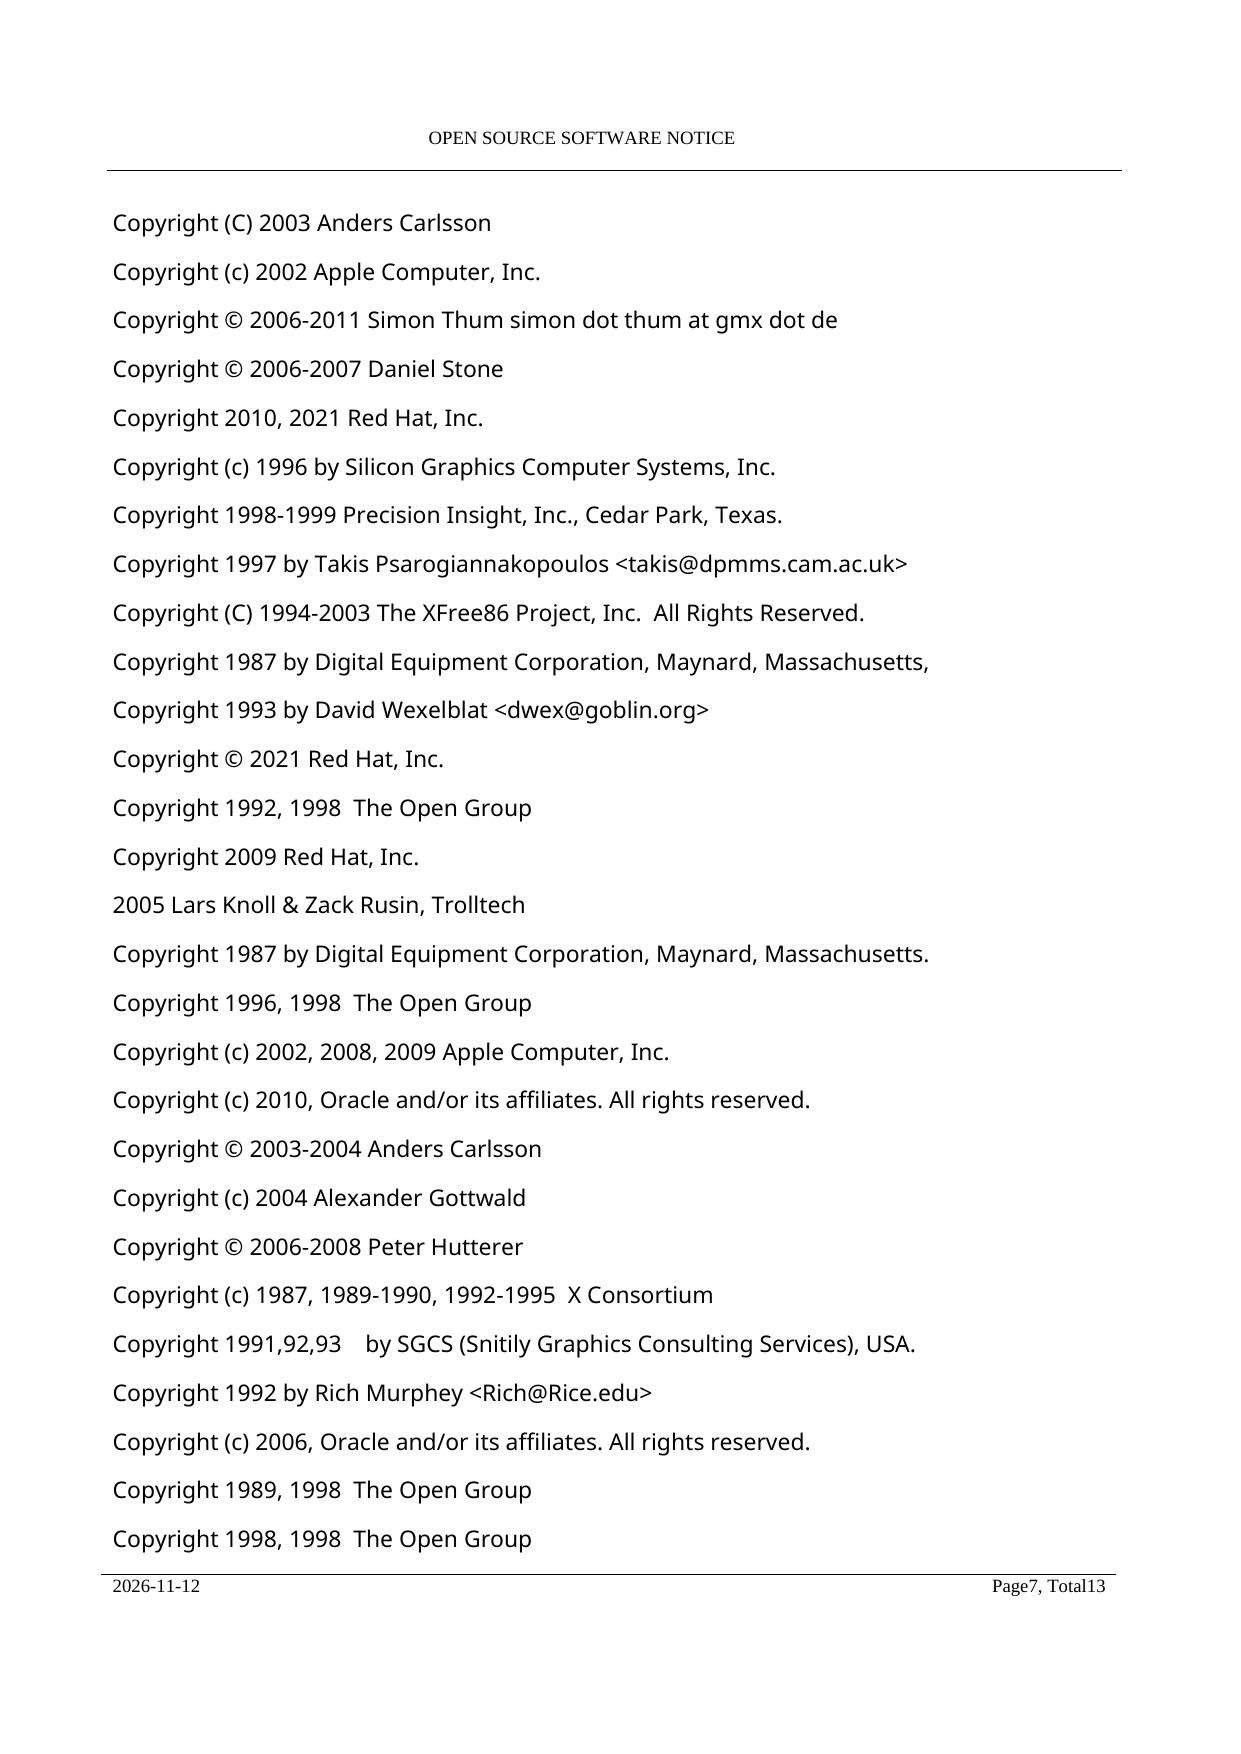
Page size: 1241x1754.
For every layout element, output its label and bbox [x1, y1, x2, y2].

text [112, 206, 1128, 1555]
